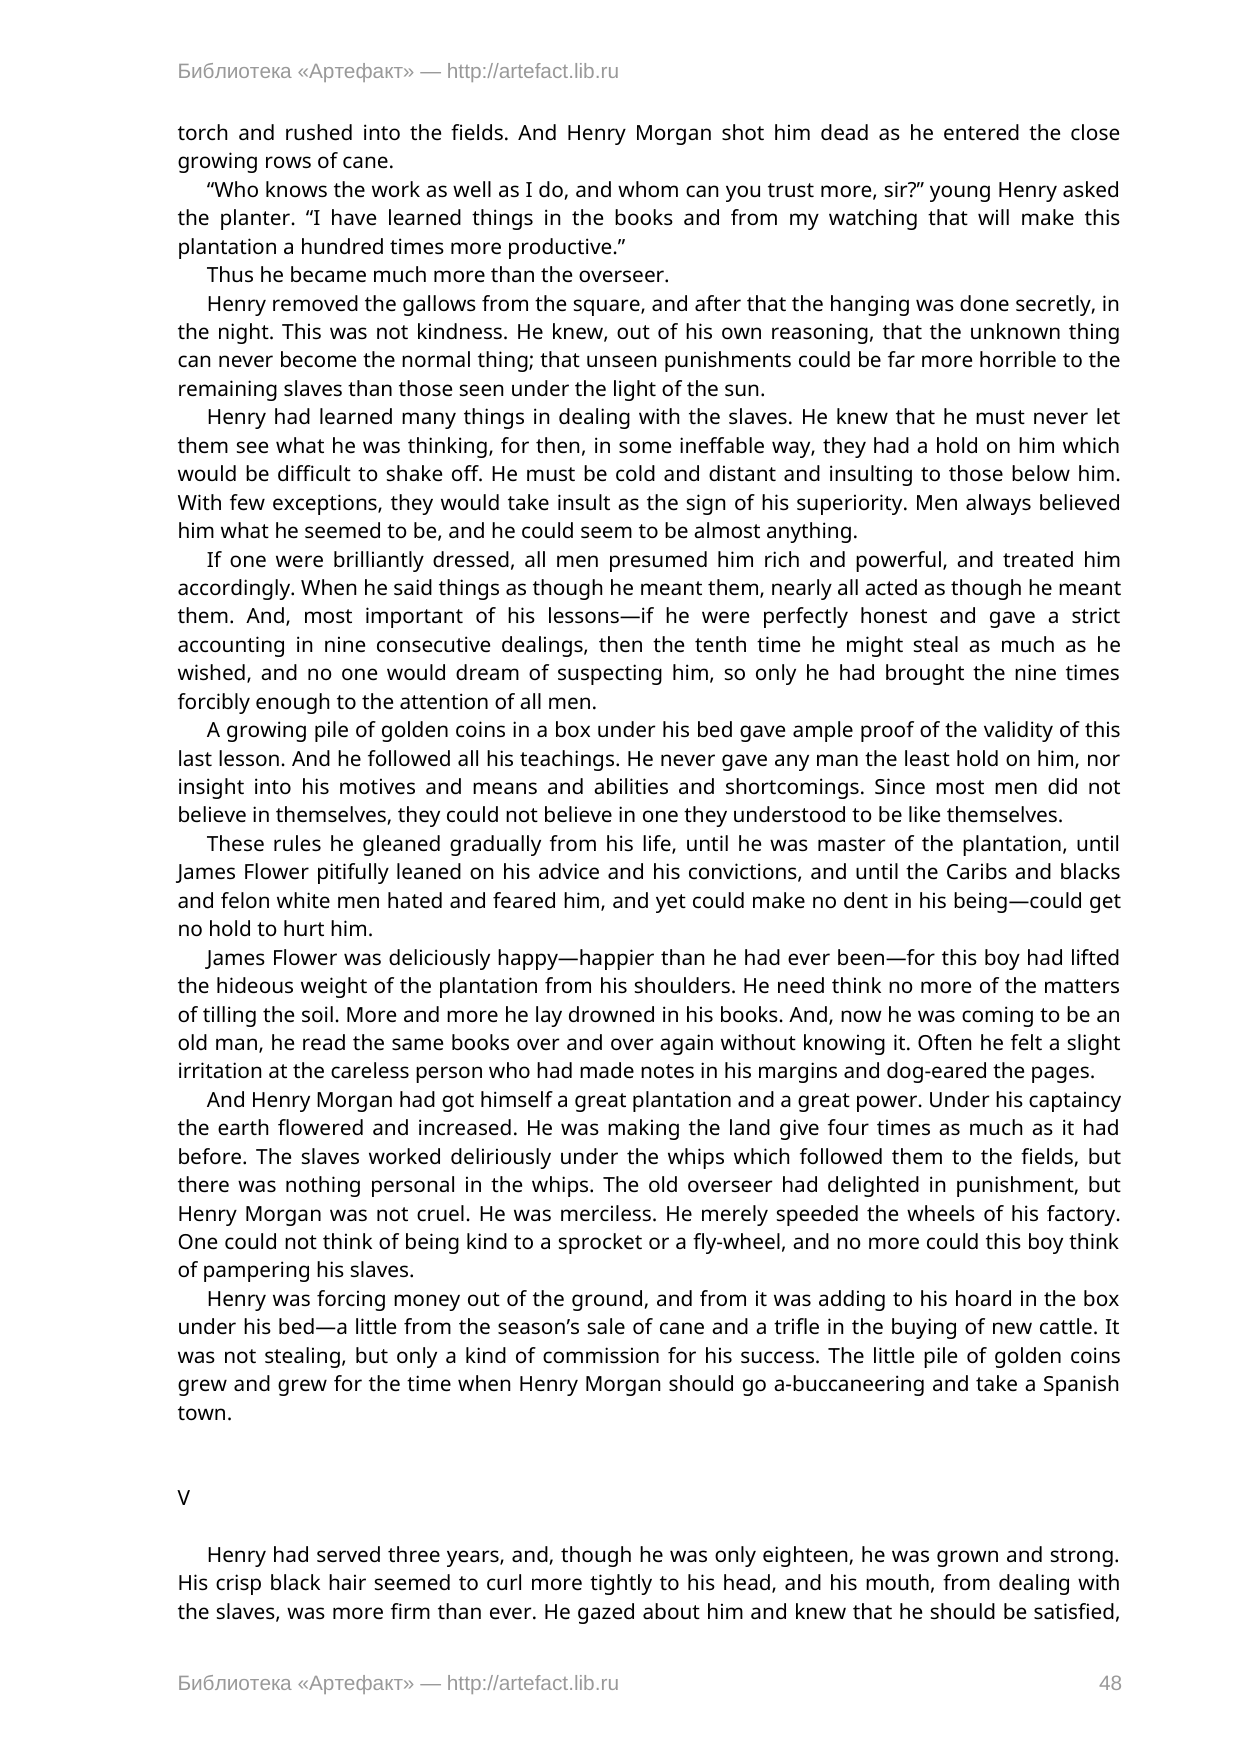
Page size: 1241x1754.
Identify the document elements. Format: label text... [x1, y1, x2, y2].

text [177, 1540, 1122, 1625]
text And Henry Morgan had got himself a great plantation and a great power. Under his captaincy the earth flowered and increased. He was making the land give four times as much as it had before. The slaves worked deliriously under the whips which followed them to the fields, but there was nothing personal in the whips. The old overseer had delighted in punishment, but Henry Morgan was not cruel. He was merciless. He merely speeded the wheels of his factory. One could not think of being kind to a sprocket or a fly-wheel, and no more could this boy think of pampering his slaves. [177, 1085, 1122, 1284]
text James Flower was deliciously happy—happier than he had ever been—for this boy had lifted the hideous weight of the plantation from his shoulders. He need think no more of the matters of tilling the soil. More and more he lay drowned in his books. And, now he was coming to be an old man, he read the same books over and over again without knowing it. Often he felt a slight irritation at the careless person who had made notes in his margins and dog-eared the pages. [177, 943, 1122, 1085]
text Henry removed the gallows from the square, and after that the hanging was done secretly, in the night. This was not kindness. He knew, out of his own reasoning, that the unknown thing can never become the normal thing; that unseen punishments could be far more horrible to the remaining slaves than those seen under the light of the sun. [177, 289, 1122, 402]
text Thus he became much more than the overseer. [177, 260, 1122, 289]
text “Who knows the work as well as I do, and whom can you trust more, sir?” young Henry asked the planter. “I have learned things in the books and from my watching that will make this plantation a hundred times more productive.” [177, 175, 1122, 260]
text Henry had learned many things in dealing with the slaves. He knew that he must never let them see what he was thinking, for then, in some ineffable way, they had a hold on him which would be difficult to shake off. He must be cold and distant and insulting to those below him. With few exceptions, they would take insult as the sign of his superiority. Men always believed him what he seemed to be, and he could seem to be almost anything. [177, 402, 1122, 545]
text Henry was forcing money out of the ground, and from it was adding to his hoard in the box under his bed—a little from the season’s sale of cane and a trifle in the buying of new cattle. It was not stealing, but only a kind of commission for his success. The little pile of golden coins grew and grew for the time when Henry Morgan should go a-buccaneering and take a Spanish town. [177, 1284, 1122, 1426]
subtitle V [177, 1483, 1122, 1512]
text A growing pile of golden coins in a box under his bed gave ample proof of the validity of this last lesson. And he followed all his teachings. He never gave any man the least hold on him, nor insight into his motives and means and abilities and shortcomings. Since most men did not believe in themselves, they could not believe in one they understood to be like themselves. [177, 715, 1122, 829]
text If one were brilliantly dressed, all men presumed him rich and powerful, and treated him accordingly. When he said things as though he meant them, nearly all acted as though he meant them. And, most important of his lessons—if he were perfectly honest and gave a strict accounting in nine consecutive dealings, then the tenth time he might steal as much as he wished, and no one would dream of suspecting him, so only he had brought the nine times forcibly enough to the attention of all men. [177, 545, 1122, 715]
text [177, 118, 1122, 175]
text These rules he gleaned gradually from his life, until he was master of the plantation, until James Flower pitifully leaned on his advice and his convictions, and until the Caribs and blacks and felon white men hated and feared him, and yet could make no dent in his being—could get no hold to hurt him. [177, 829, 1122, 943]
